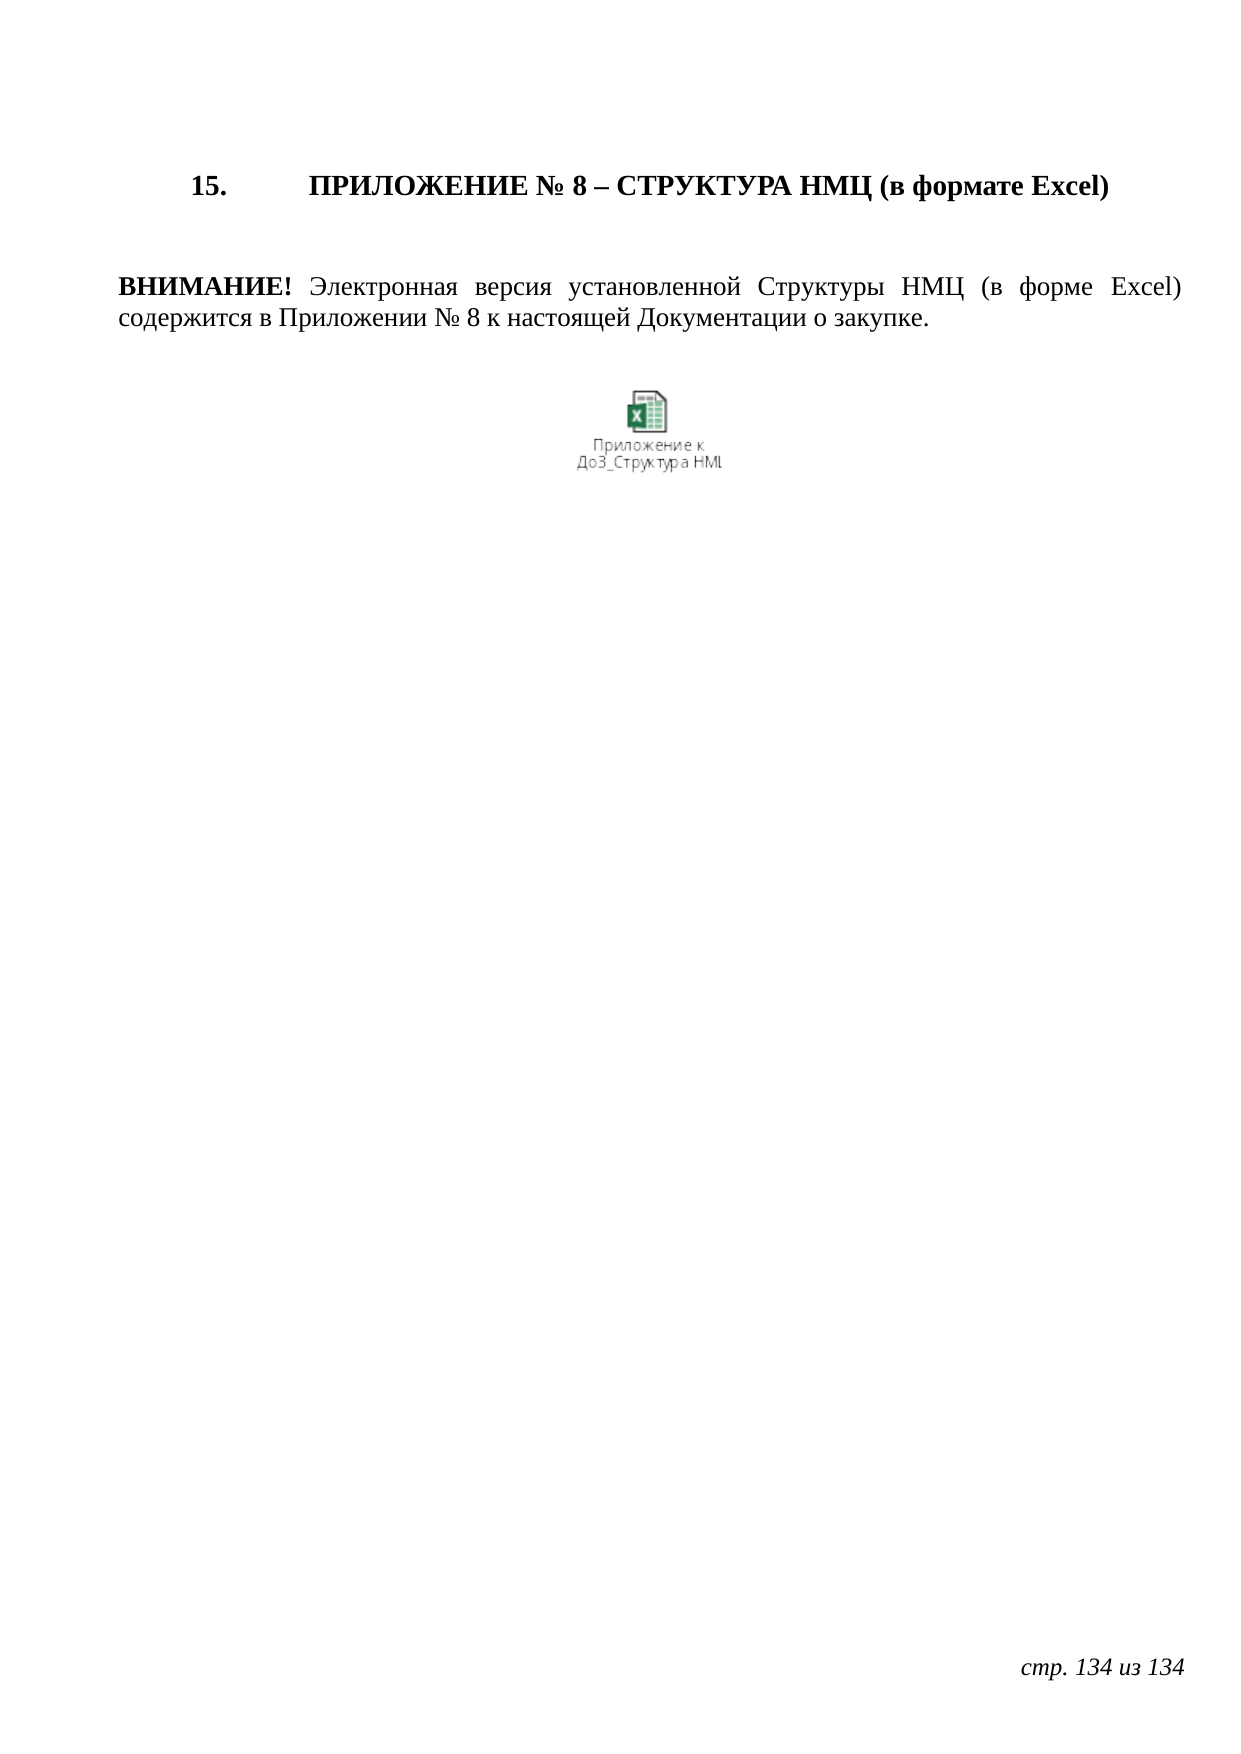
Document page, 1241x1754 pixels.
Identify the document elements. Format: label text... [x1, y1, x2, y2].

text ВНИМАНИЕ! Электронная версия установленной Структуры НМЦ (в форме Excel) содержится в Приложении № 8 к настоящей Документации о закупке. [118, 270, 1181, 333]
subtitle ПРИЛОЖЕНИЕ № 8 – СТРУКТУРА НМЦ (в формате Excel) [118, 168, 1181, 202]
